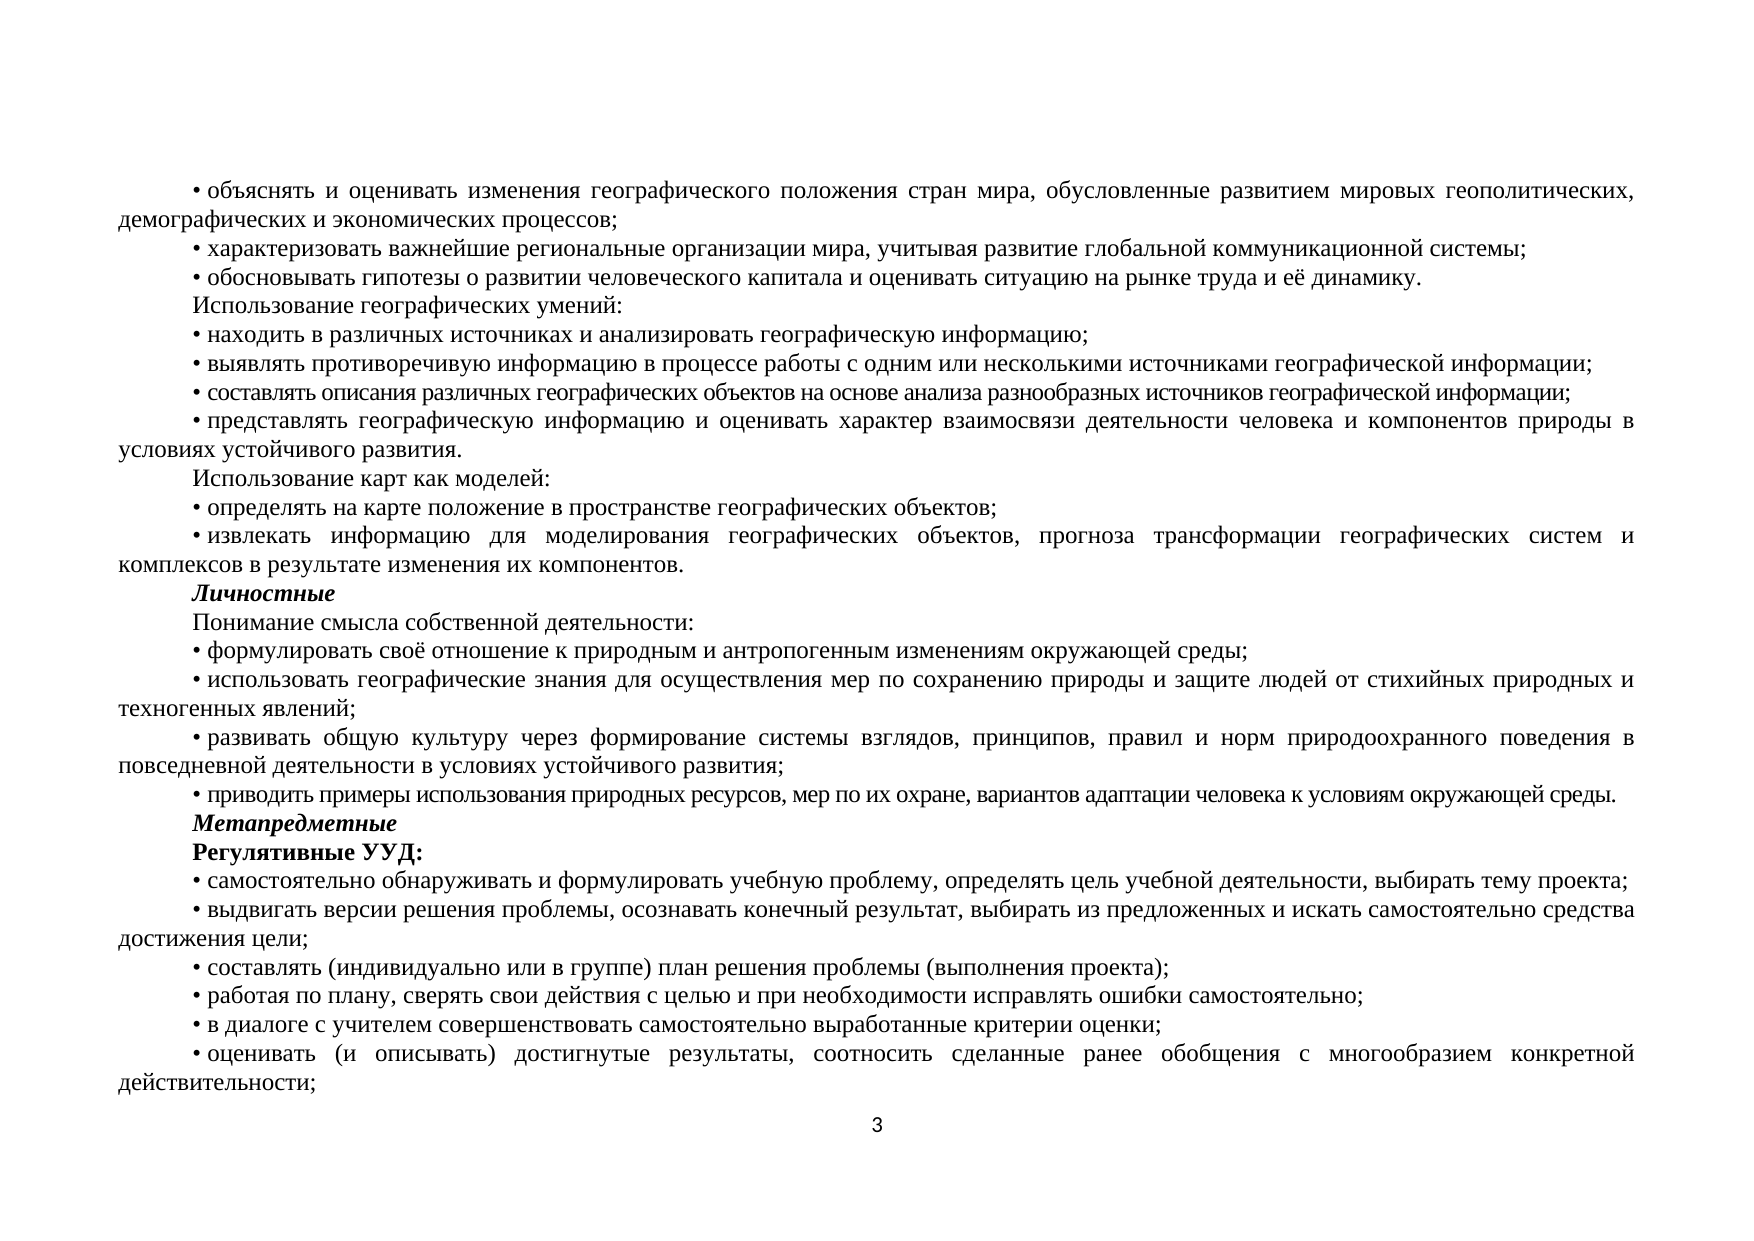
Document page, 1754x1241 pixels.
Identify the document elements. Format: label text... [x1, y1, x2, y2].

text • находить в различных источниках и анализировать географическую информацию; [118, 319, 1636, 348]
text • составлять (индивидуально или в группе) план решения проблемы (выполнения проекта); [118, 952, 1636, 981]
text • выдвигать версии решения проблемы, осознавать конечный результат, выбирать из предложенных и искать самостоятельно средства достижения цели; [118, 894, 1636, 952]
text • объяснять и оценивать изменения географического положения стран мира, обусловленные развитием мировых геополитических, демографических и экономических процессов; [118, 176, 1636, 233]
text • извлекать информацию для моделирования географических объектов, прогноза трансформации географических систем и комплексов в результате изменения их компонентов. [118, 521, 1636, 578]
text • обосновывать гипотезы о развитии человеческого капитала и оценивать ситуацию на рынке труда и её динамику. [118, 262, 1636, 291]
text • приводить примеры использования природных ресурсов, мер по их охране, вариантов адаптации человека к условиям окружающей среды. [118, 779, 1636, 808]
text Метапредметные [118, 808, 1636, 837]
text Использование карт как моделей: [118, 463, 1636, 492]
text • развивать общую культуру через формирование системы взглядов, принципов, правил и норм природоохранного поведения в повседневной деятельности в условиях устойчивого развития; [118, 722, 1636, 779]
text • использовать географические знания для осуществления мер по сохранению природы и защите людей от стихийных природных и техногенных явлений; [118, 664, 1636, 722]
text • выявлять противоречивую информацию в процессе работы с одним или несколькими источниками географической информации; [118, 348, 1636, 377]
text • самостоятельно обнаруживать и формулировать учебную проблему, определять цель учебной деятельности, выбирать тему проекта; [118, 866, 1636, 894]
text • работая по плану, сверять свои действия с целью и при необходимости исправлять ошибки самостоятельно; [118, 981, 1636, 1009]
text • определять на карте положение в пространстве географических объектов; [118, 492, 1636, 521]
text Понимание смысла собственной деятельности: [118, 607, 1636, 636]
text Личностные [118, 578, 1636, 607]
text • в диалоге с учителем совершенствовать самостоятельно выработанные критерии оценки; [118, 1009, 1636, 1038]
text • формулировать своё отношение к природным и антропогенным изменениям окружающей среды; [118, 636, 1636, 664]
text Использование географических умений: [118, 291, 1636, 319]
text • характеризовать важнейшие региональные организации мира, учитывая развитие глобальной коммуникационной системы; [118, 233, 1636, 262]
text • составлять описания различных географических объектов на основе анализа разнообразных источников географической информации; [118, 377, 1636, 406]
text • представлять географическую информацию и оценивать характер взаимосвязи деятельности человека и компонентов природы в условиях устойчивого развития. [118, 406, 1636, 463]
text • оценивать (и описывать) достигнутые результаты, соотносить сделанные ранее обобщения с многообразием конкретной действительности; [118, 1038, 1636, 1096]
text Регулятивные УУД: [118, 837, 1636, 866]
